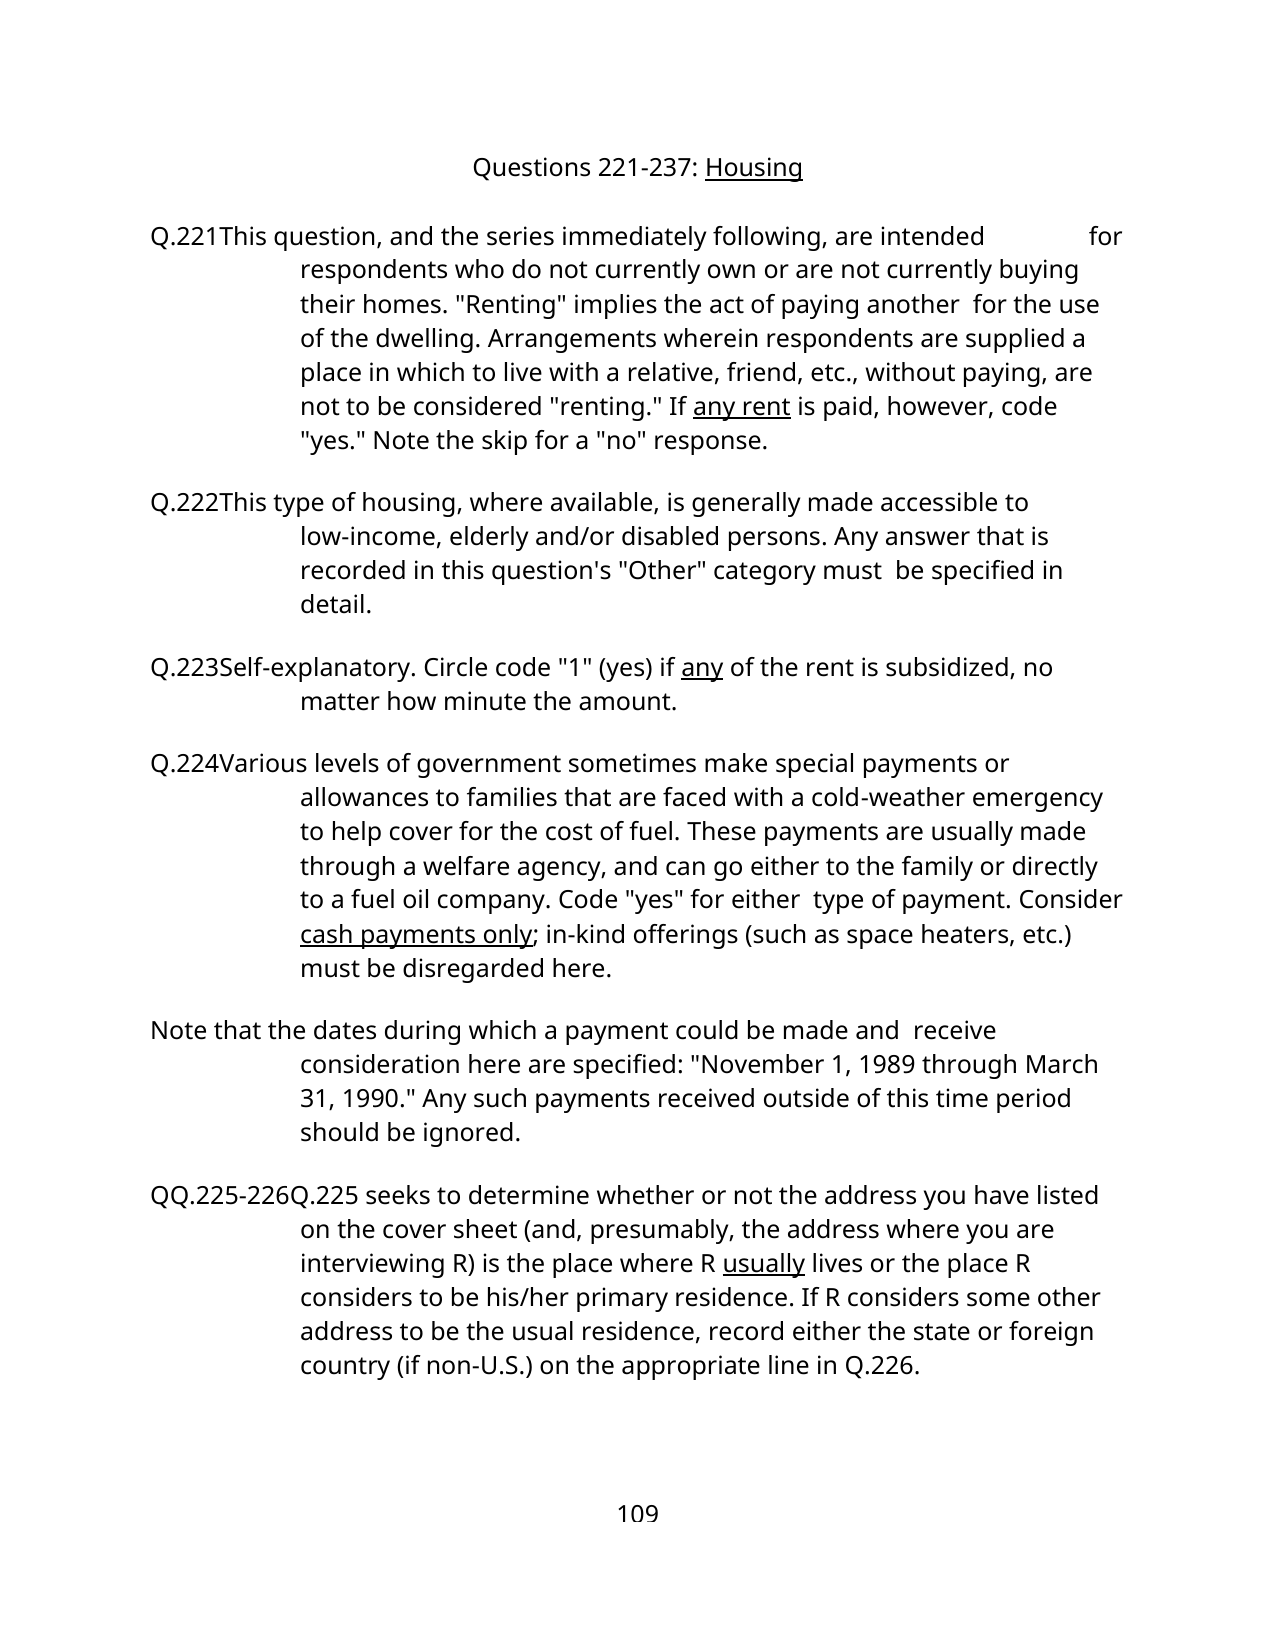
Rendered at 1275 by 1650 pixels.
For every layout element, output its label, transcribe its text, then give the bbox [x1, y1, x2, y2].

text Note that the dates during which a payment could be made and receive consideration here are specified: "November 1, 1989 through March 31, 1990." Any such payments received outside of this time period should be ignored. [150, 1013, 1125, 1149]
text QQ.225-226Q.225 seeks to determine whether or not the address you have listed on the cover sheet (and, presumably, the address where you are interviewing R) is the place where R usually lives or the place R considers to be his/her primary residence. If R considers some other address to be the usual residence, record either the state or foreign country (if non-U.S.) on the appropriate line in Q.226. [150, 1177, 1125, 1382]
text Q.223Self-explanatory. Circle code "1" (yes) if any of the rent is subsidized, no matter how minute the amount. [150, 649, 1125, 718]
text Q.224Various levels of government sometimes make special payments or allowances to families that are faced with a cold-weather emergency to help cover for the cost of fuel. These payments are usually made through a welfare agency, and can go either to the family or directly to a fuel oil company. Code "yes" for either type of payment. Consider cash payments only; in-kind offerings (such as space heaters, etc.) must be disregarded here. [150, 746, 1125, 984]
text Q.221This question, and the series immediately following, are intended for respondents who do not currently own or are not currently buying their homes. "Renting" implies the act of paying another for the use of the dwelling. Arrangements wherein respondents are supplied a place in which to live with a relative, friend, etc., without paying, are not to be considered "renting." If any rent is paid, however, code "yes." Note the skip for a "no" response. [150, 218, 1125, 457]
text Questions 221-237: Housing [150, 150, 1125, 184]
text Q.222This type of housing, where available, is generally made accessible to low-income, elderly and/or disabled persons. Any answer that is recorded in this question's "Other" category must be specified in detail. [150, 485, 1125, 621]
